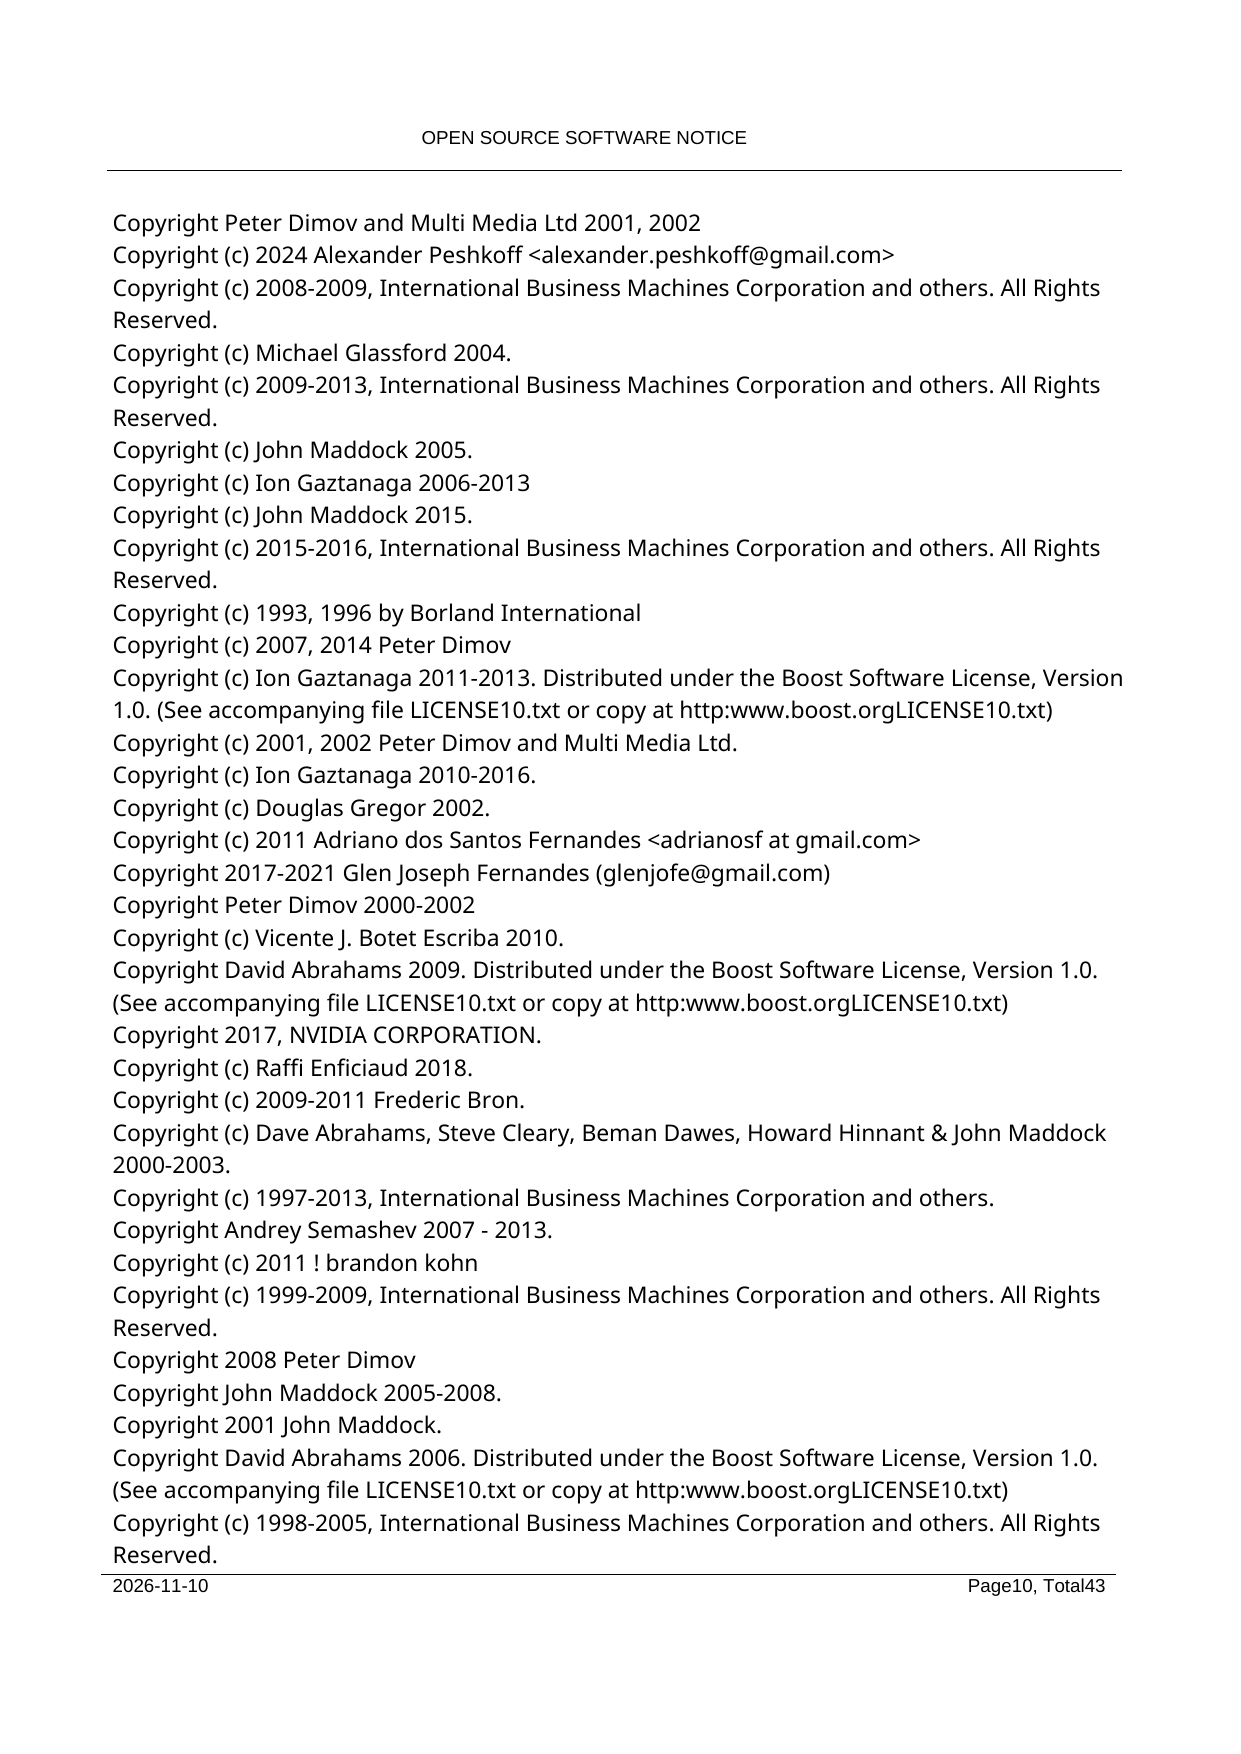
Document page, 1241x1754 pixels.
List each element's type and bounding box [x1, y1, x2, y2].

text [112, 206, 1128, 1571]
